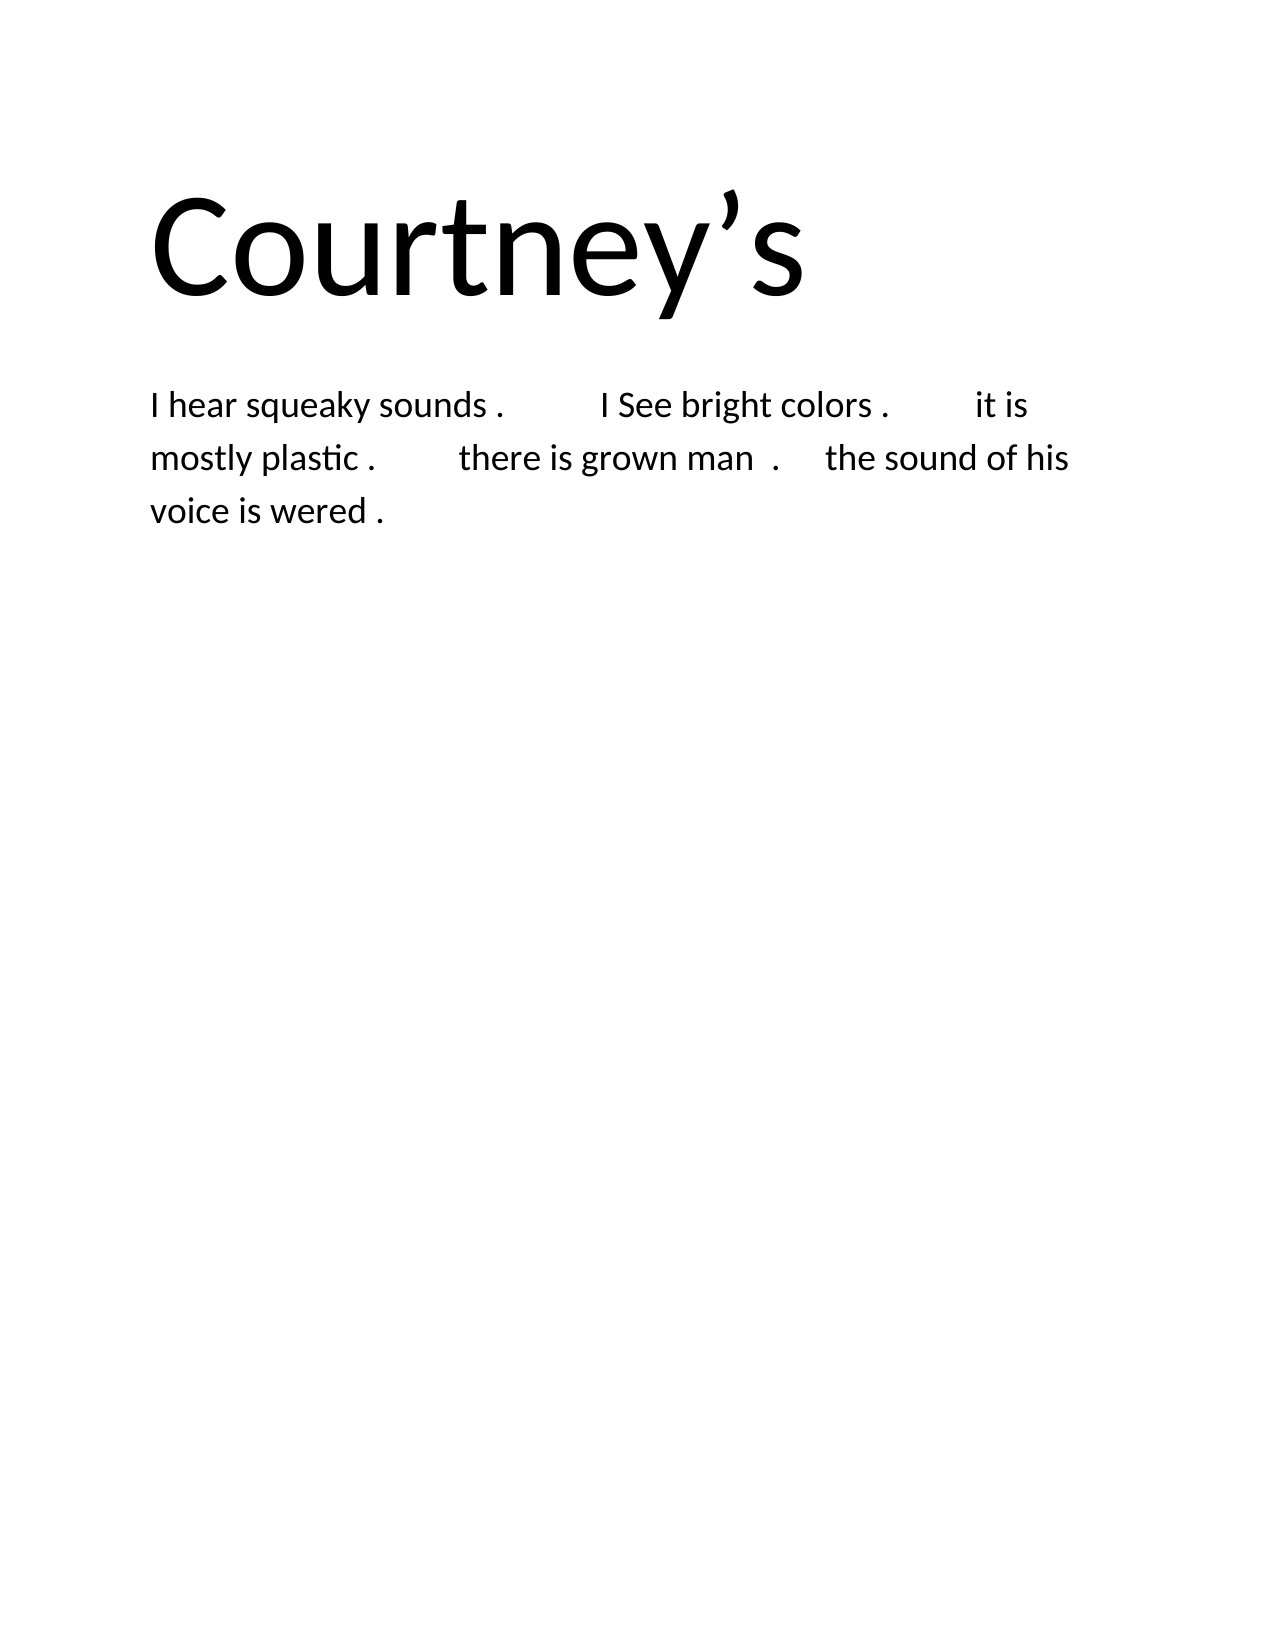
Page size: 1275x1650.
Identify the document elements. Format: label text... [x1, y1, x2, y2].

text Courtney’s [150, 150, 1125, 333]
text I hear squeaky sounds . I See bright colors . it is mostly plastic . there is grown man . the sound of his voice is wered . [150, 381, 1125, 533]
